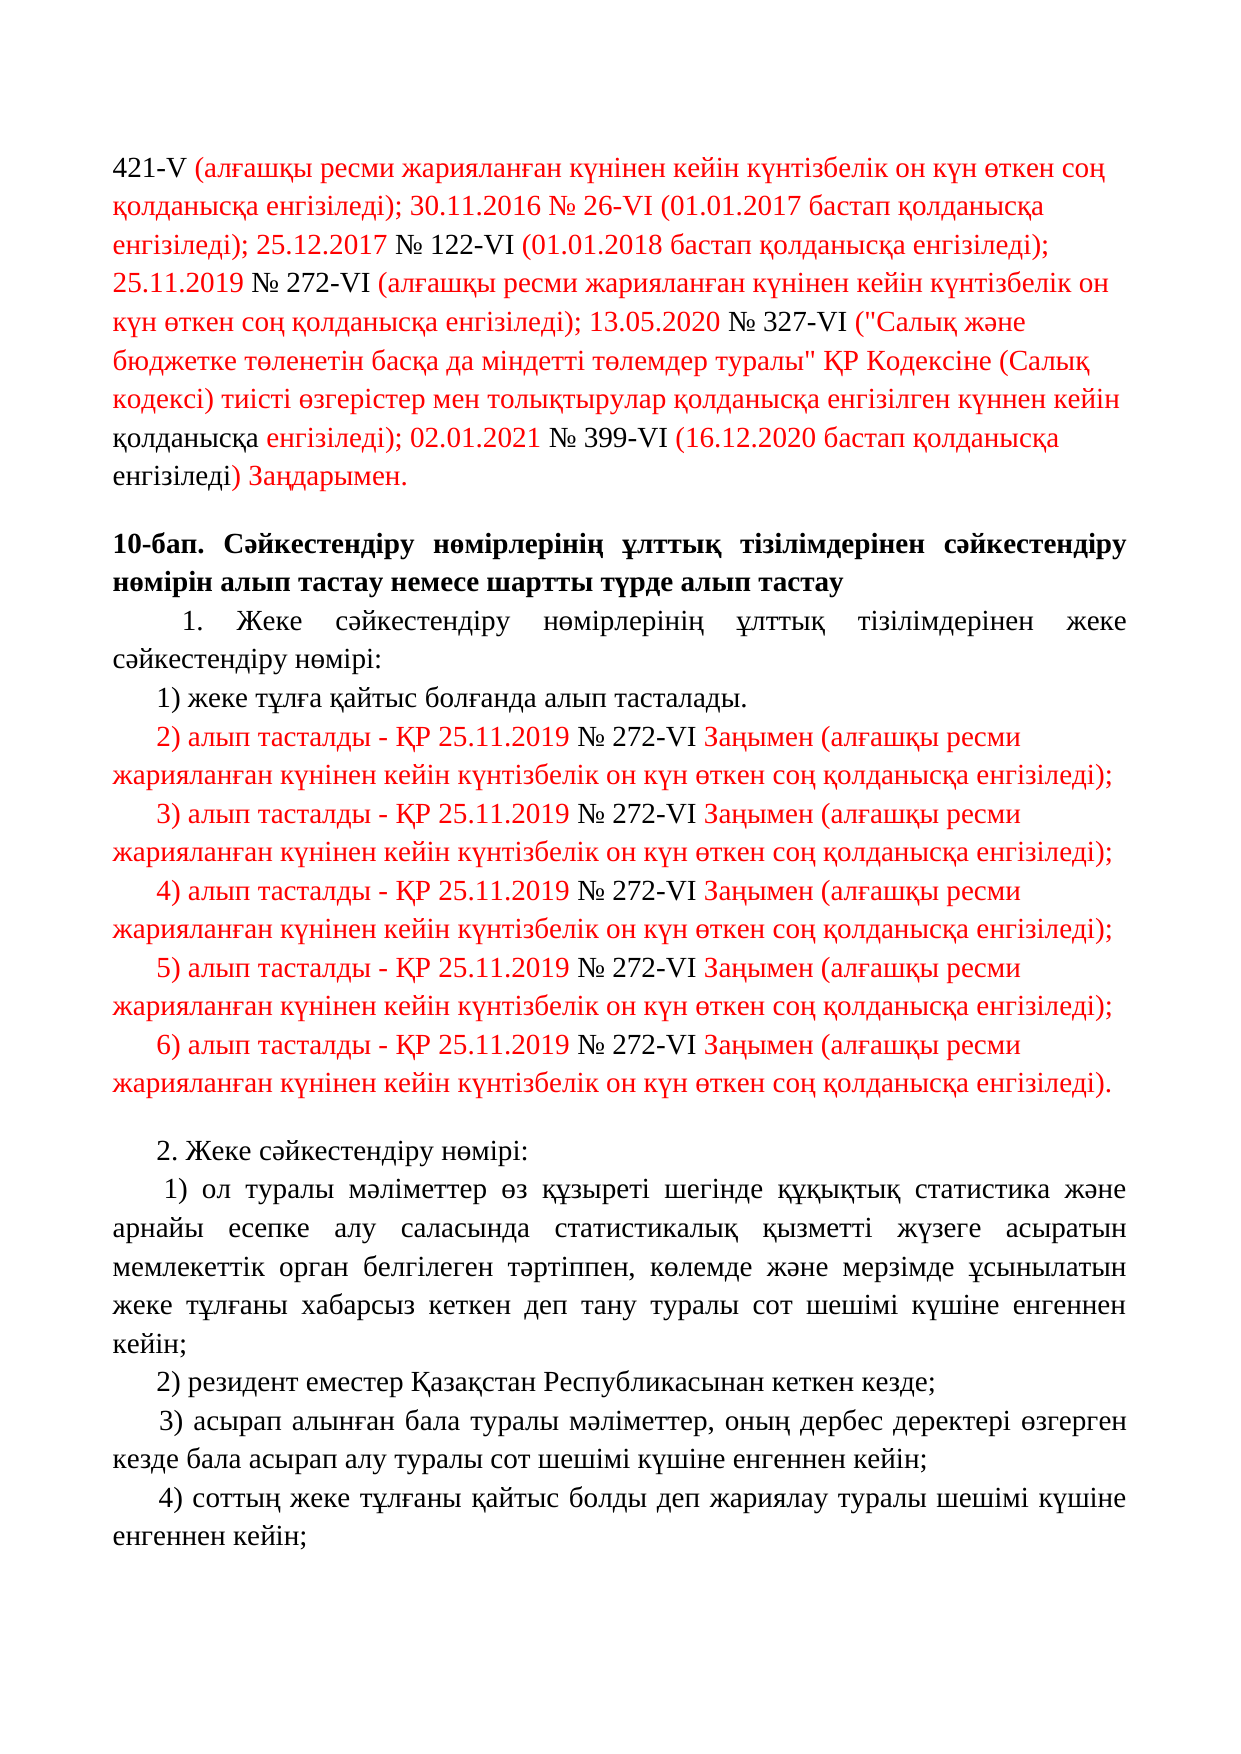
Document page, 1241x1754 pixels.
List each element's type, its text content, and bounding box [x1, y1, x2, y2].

text 1) ол туралы мәлiметтер өз құзыретi шегiнде құқықтық статистика және арнайы есепке алу саласында статистикалық қызметтi жүзеге асыратын мемлекеттiк орган белгiлеген тәртiппен, көлемде және мерзiмде ұсынылатын жеке тұлғаны хабарсыз кеткен деп тану туралы сот шешiмi күшiне енгеннен кейiн; [112, 1172, 1128, 1359]
text 2) алып тасталды - ҚР 25.11.2019 № 272-VI Заңымен (алғашқы ресми жарияланған күнінен кейін күнтізбелік он күн өткен соң қолданысқа енгізіледі); 3) алып тасталды - ҚР 25.11.2019 № 272-VI Заңымен (алғашқы ресми жарияланған күнінен кейін күнтізбелік он күн өткен соң қолданысқа енгізіледі); 4) алып тасталды - ҚР 25.11.2019 № 272-VI Заңымен (алғашқы ресми жарияланған күнінен кейін күнтізбелік он күн өткен соң қолданысқа енгізіледі); 5) алып тасталды - ҚР 25.11.2019 № 272-VI Заңымен (алғашқы ресми жарияланған күнінен кейін күнтізбелік он күн өткен соң қолданысқа енгізіледі); 6) алып тасталды - ҚР 25.11.2019 № 272-VI Заңымен (алғашқы ресми жарияланған күнінен кейін күнтізбелік он күн өткен соң қолданысқа енгізіледі). [112, 719, 1128, 1129]
text 10-бап. Сәйкестендiру нөмiрлерiнiң ұлттық тiзiлiмдерiнен сәйкестендiру нөмiрiн алып тастау немесе шартты түрде алып тастау [112, 526, 1128, 598]
text 1) жеке тұлға қайтыс болғанда алып тасталады. [112, 680, 1128, 714]
text 3) асырап алынған бала туралы мәліметтер, оның дербес деректері өзгерген кезде бала асырап алу туралы сот шешiмi күшiне енгеннен кейiн; [112, 1403, 1128, 1475]
text 2) резидент еместер Қазақстан Республикасынан кеткен кезде; [112, 1364, 1128, 1398]
text 1. Жеке сәйкестендiру нөмiрлерiнiң ұлттық тiзiлiмдерiнен жеке сәйкестендiру нөмiрi: [112, 603, 1128, 675]
text 2. Жеке сәйкестендiру нөмiрi: [112, 1133, 1128, 1167]
text 4) соттың жеке тұлғаны қайтыс болды деп жариялау туралы шешімі күшіне енгеннен кейін; [112, 1480, 1128, 1552]
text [112, 150, 1128, 522]
